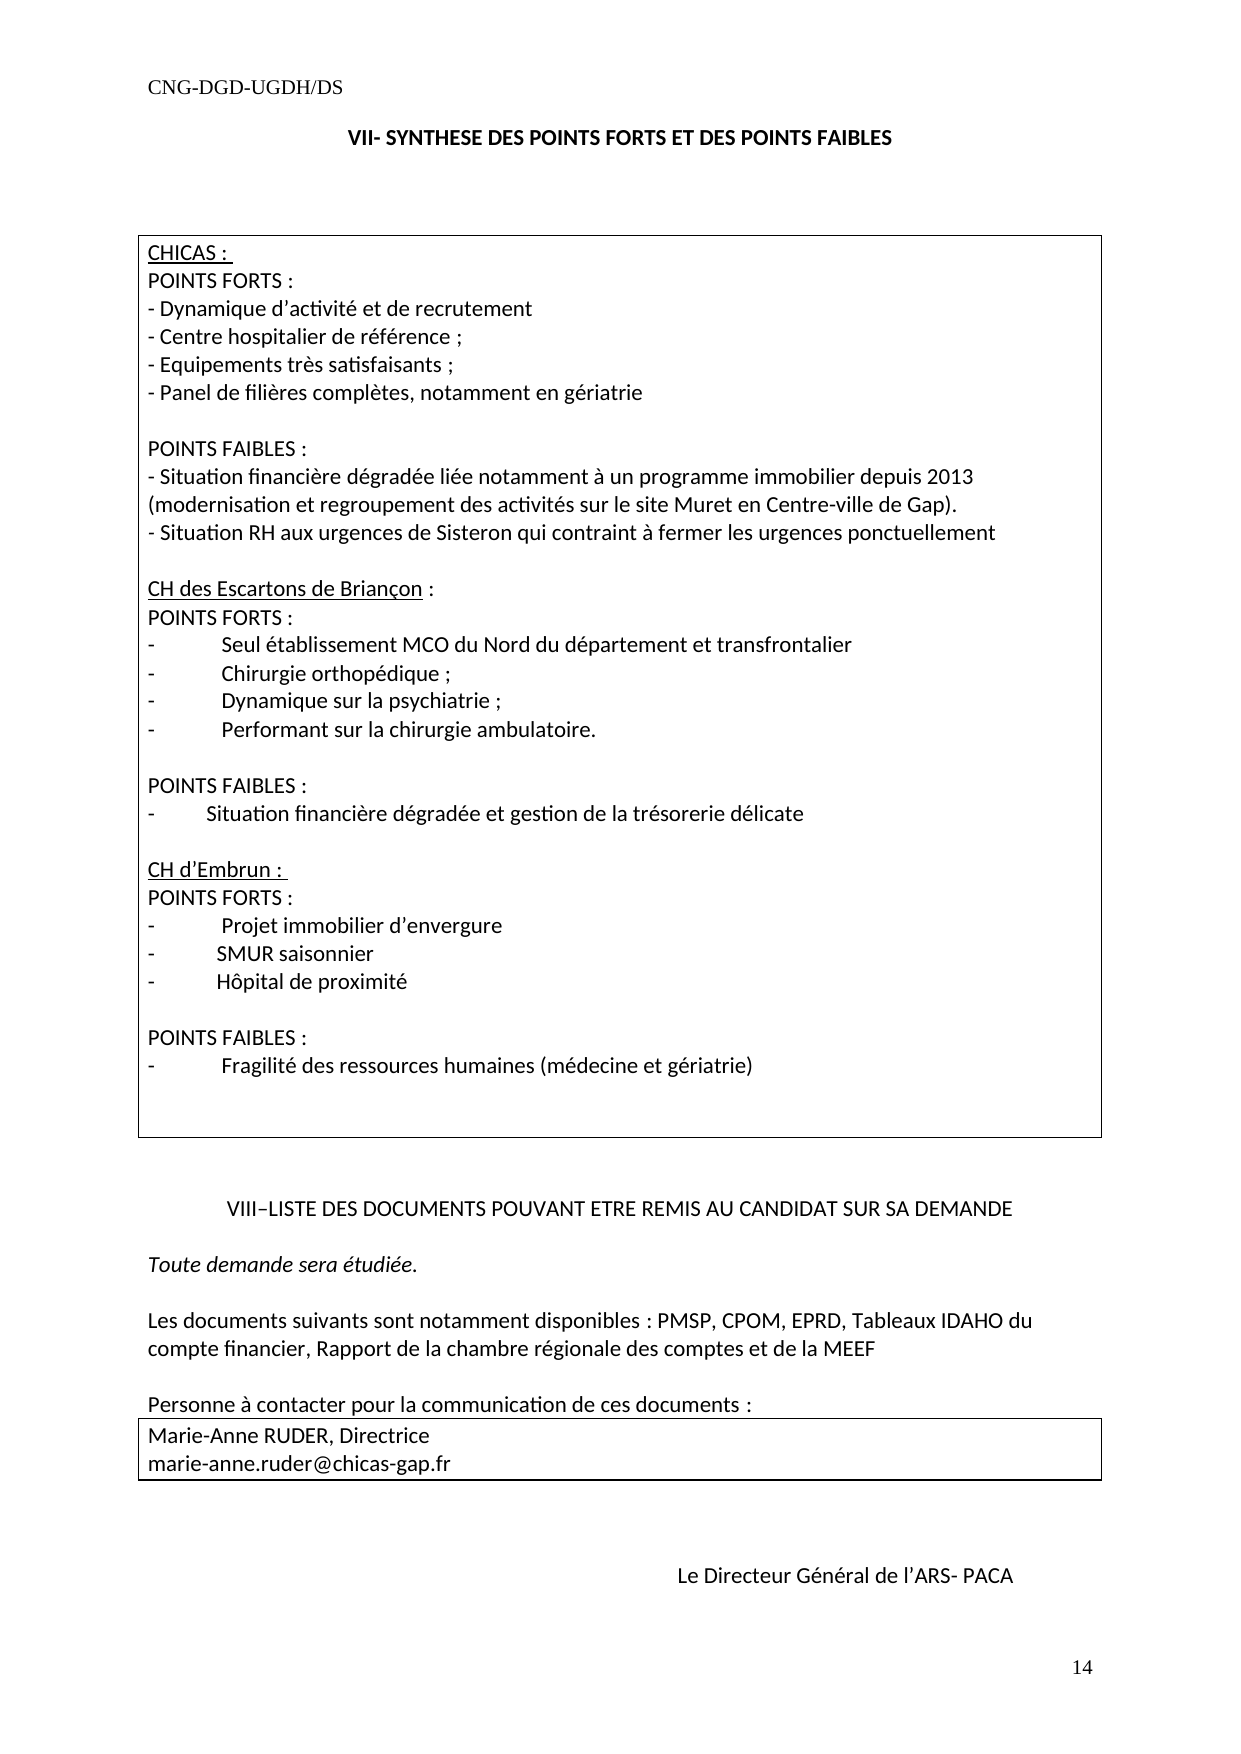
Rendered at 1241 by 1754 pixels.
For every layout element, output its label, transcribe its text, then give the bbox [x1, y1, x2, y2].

text - Panel de filières complètes, notamment en gériatrie [148, 378, 1092, 406]
text Personne à contacter pour la communication de ces documents : [148, 1390, 1092, 1418]
text - Situation financière dégradée et gestion de la trésorerie délicate [148, 799, 1092, 827]
text - Situation financière dégradée liée notamment à un programme immobilier depuis 2013 (modernisation et regroupement des activités sur le site Muret en Centre-ville de Gap). [148, 462, 1092, 518]
text Le Directeur Général de l’ARS- PACA [148, 1561, 1092, 1589]
text CH d’Embrun : [148, 855, 1092, 883]
text - SMUR saisonnier [148, 939, 1092, 967]
text - Situation RH aux urgences de Sisteron qui contraint à fermer les urgences ponctuellement [148, 518, 1092, 547]
text - Equipements très satisfaisants ; [148, 350, 1092, 378]
text POINTS FORTS : [148, 266, 1092, 294]
text POINTS FORTS : [148, 883, 1092, 911]
text - Projet immobilier d’envergure [148, 911, 1092, 939]
text CHICAS : [139, 236, 1101, 266]
text POINTS FAIBLES : [148, 771, 1092, 799]
subtitle VIII–LISTE DES DOCUMENTS POUVANT ETRE REMIS AU CANDIDAT SUR SA DEMANDE [148, 1194, 1092, 1222]
text - Dynamique sur la psychiatrie ; [148, 687, 1092, 715]
text - Fragilité des ressources humaines (médecine et gériatrie) [148, 1051, 1092, 1079]
text - Performant sur la chirurgie ambulatoire. [148, 715, 1092, 743]
text Marie-Anne RUDER, Directrice marie-anne.ruder@chicas-gap.fr [139, 1419, 1101, 1479]
text POINTS FAIBLES : [148, 1023, 1092, 1051]
text Toute demande sera étudiée. [148, 1250, 1092, 1278]
text Les documents suivants sont notamment disponibles : PMSP, CPOM, EPRD, Tableaux IDAHO du compte financier, Rapport de la chambre régionale des comptes et de la MEEF [148, 1306, 1092, 1362]
text - Dynamique d’activité et de recrutement [148, 294, 1092, 322]
text POINTS FAIBLES : [148, 434, 1092, 462]
text VII- SYNTHESE DES POINTS FORTS ET DES POINTS FAIBLES [148, 123, 1092, 151]
text - Chirurgie orthopédique ; [148, 659, 1092, 687]
text - Hôpital de proximité [148, 967, 1092, 995]
text - Seul établissement MCO du Nord du département et transfrontalier [148, 631, 1092, 659]
text CH des Escartons de Briançon : POINTS FORTS : [148, 574, 1092, 631]
text - Centre hospitalier de référence ; [148, 322, 1092, 350]
